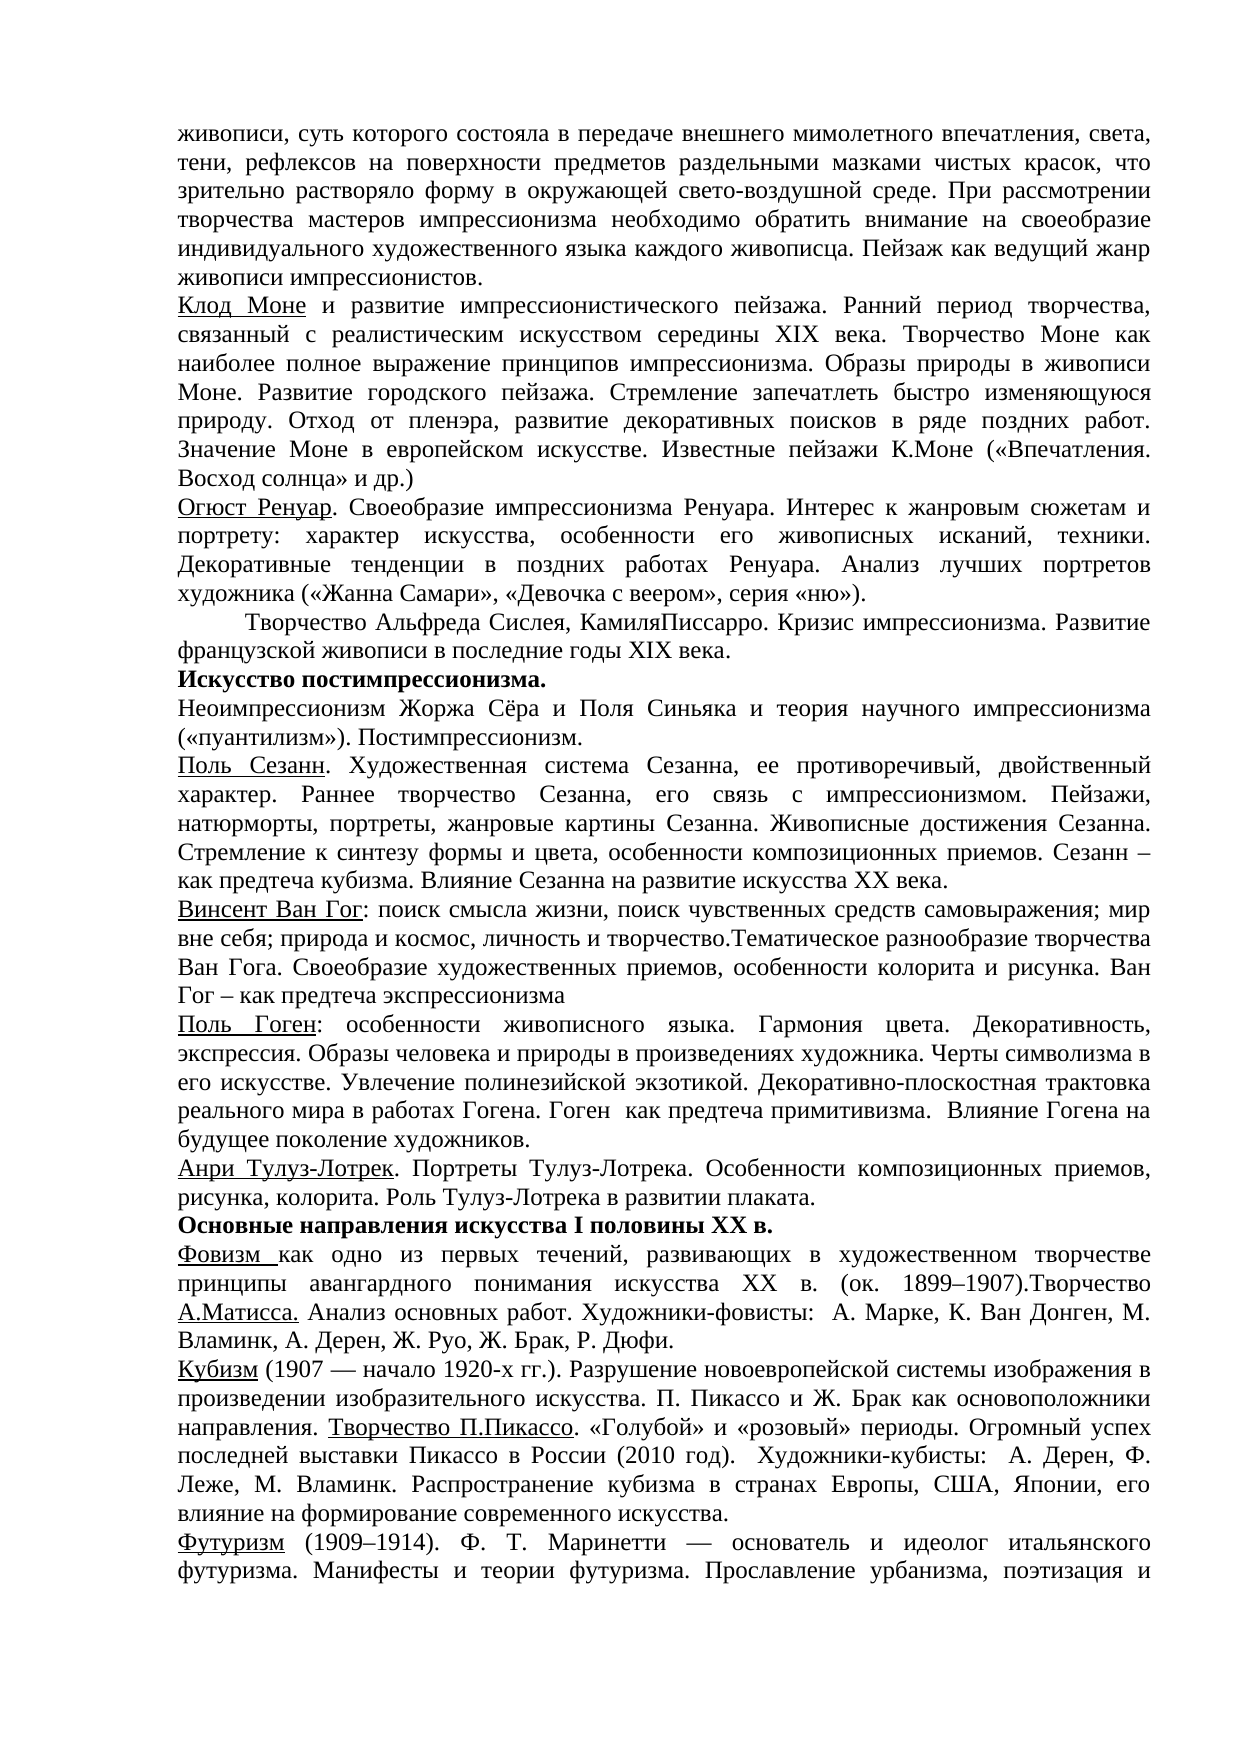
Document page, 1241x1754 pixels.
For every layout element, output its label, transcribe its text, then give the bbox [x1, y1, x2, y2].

text Фовизм как одно из первых течений, развивающих в художественном творчестве принципы авангардного понимания искусства ХХ в. (ок. 1899–1907).Творчество А.Матисса. Анализ основных работ. Художники-фовисты: А. Марке, К. Ван Донген, М. Вламинк, А. Дерен, Ж. Руо, Ж. Брак, Р. Дюфи. [177, 1239, 1152, 1354]
text Творчество Альфреда Сислея, КамиляПиссарро. Кризис импрессионизма. Развитие французской живописи в последние годы XIX века. [177, 607, 1152, 664]
text Кубизм (1907 — начало 1920-х гг.). Разрушение новоевропейской системы изображения в произведении изобразительного искусства. П. Пикассо и Ж. Брак как основоположники направления. Творчество П.Пикассо. «Голубой» и «розовый» периоды. Огромный успех последней выставки Пикассо в России (2010 год). Художники-кубисты: А. Дерен, Ф. Леже, М. Вламинк. Распространение кубизма в странах Европы, США, Японии, его влияние на формирование современного искусства. [177, 1354, 1152, 1527]
text Поль Сезанн. Художественная система Сезанна, ее противоречивый, двойственный характер. Раннее творчество Сезанна, его связь с импрессионизмом. Пейзажи, натюрморты, портреты, жанровые картины Сезанна. Живописные достижения Сезанна. Стремление к синтезу формы и цвета, особенности композиционных приемов. Сезанн – как предтеча кубизма. Влияние Сезанна на развитие искусства ХХ века. [177, 751, 1152, 894]
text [177, 118, 1152, 291]
text Клод Моне и развитие импрессионистического пейзажа. Ранний период творчества, связанный с реалистическим искусством середины XIX века. Творчество Моне как наиболее полное выражение принципов импрессионизма. Образы природы в живописи Моне. Развитие городского пейзажа. Стремление запечатлеть быстро изменяющуюся природу. Отход от пленэра, развитие декоративных поисков в ряде поздних работ. Значение Моне в европейском искусстве. Известные пейзажи К.Моне («Впечатления. Восход солнца» и др.) [177, 291, 1152, 492]
text Искусство постимпрессионизма. [177, 664, 1152, 693]
text Винсент Ван Гог: поиск смысла жизни, поиск чувственных средств самовыражения; мир вне себя; природа и космос, личность и творчество.Тематическое разнообразие творчества Ван Гога. Своеобразие художественных приемов, особенности колорита и рисунка. Ван Гог – как предтеча экспрессионизма [177, 894, 1152, 1009]
text Огюст Ренуар. Своеобразие импрессионизма Ренуара. Интерес к жанровым сюжетам и портрету: характер искусства, особенности его живописных исканий, техники. Декоративные тенденции в поздних работах Ренуара. Анализ лучших портретов художника («Жанна Самари», «Девочка с веером», серия «ню»). [177, 492, 1152, 607]
text Основные направления искусства I половины ХХ в. [177, 1211, 1152, 1239]
text Поль Гоген: особенности живописного языка. Гармония цвета. Декоративность, экспрессия. Образы человека и природы в произведениях художника. Черты символизма в его искусстве. Увлечение полинезийской экзотикой. Декоративно-плоскостная трактовка реального мира в работах Гогена. Гоген как предтеча примитивизма. Влияние Гогена на будущее поколение художников. [177, 1009, 1152, 1153]
text Анри Тулуз-Лотрек. Портреты Тулуз-Лотрека. Особенности композиционных приемов, рисунка, колорита. Роль Тулуз-Лотрека в развитии плаката. [177, 1153, 1152, 1211]
text Неоимпрессионизм Жоржа Сёра и Поля Синьяка и теория научного импрессионизма («пуантилизм»). Постимпрессионизм. [177, 693, 1152, 751]
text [177, 1527, 1152, 1584]
